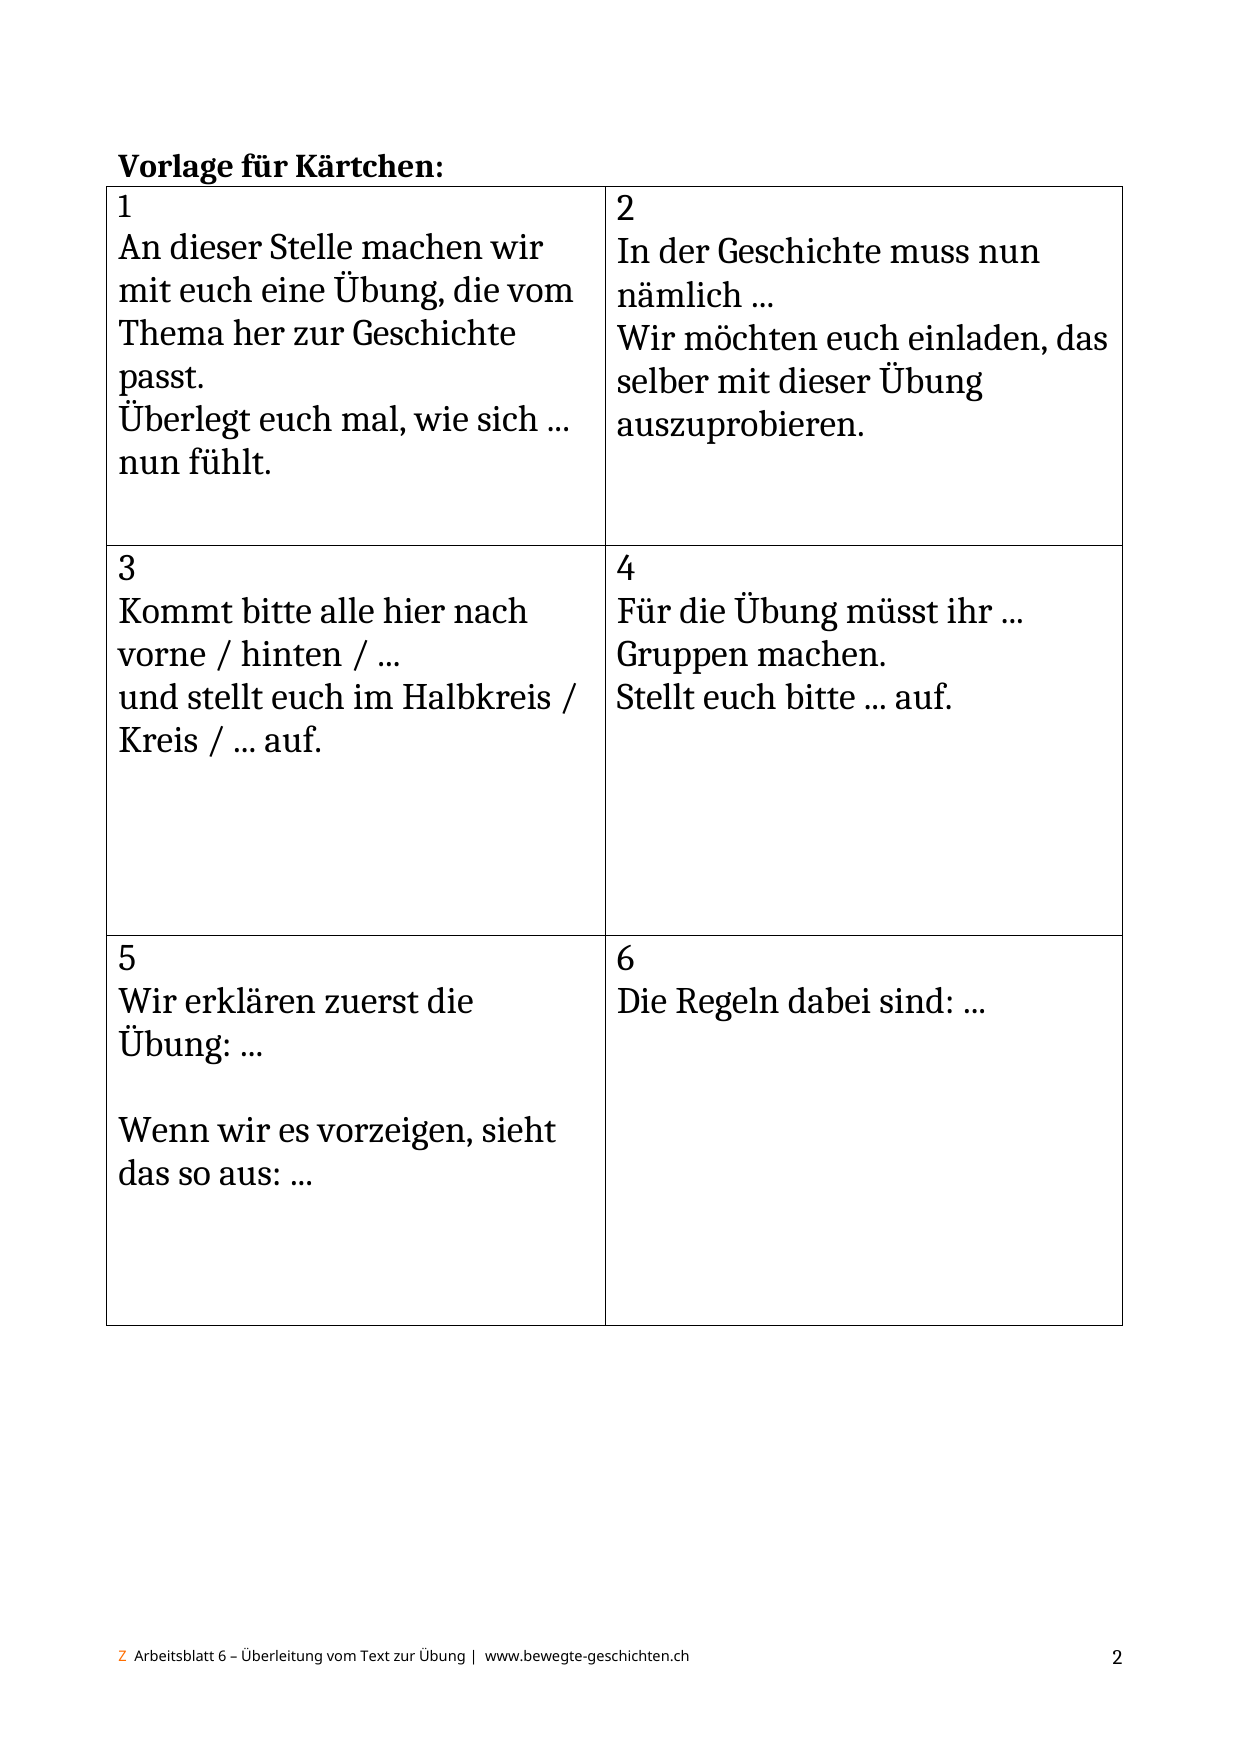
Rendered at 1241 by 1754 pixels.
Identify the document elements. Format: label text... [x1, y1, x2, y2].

table_cell 5 Wir erklären zuerst die Übung: ... Wenn wir es vorzeigen, sieht das so aus: ... [107, 936, 605, 1325]
table_cell 4 Für die Übung müsst ihr ... Gruppen machen. Stellt euch bitte ... auf. [606, 546, 1122, 935]
table_header 1 An dieser Stelle machen wir mit euch eine Übung, die vom Thema her zur Geschichte passt. Überlegt euch mal, wie sich ... nun fühlt. [107, 187, 605, 545]
text Vorlage für Kärtchen: [118, 148, 1122, 186]
table_cell 3 Kommt bitte alle hier nach vorne / hinten / ... und stellt euch im Halbkreis / Kreis / ... auf. [107, 546, 605, 935]
table_cell 6 Die Regeln dabei sind: ... [606, 936, 1122, 1325]
table_header 2 In der Geschichte muss nun nämlich ... Wir möchten euch einladen, das selber mit dieser Übung auszuprobieren. [606, 187, 1122, 545]
